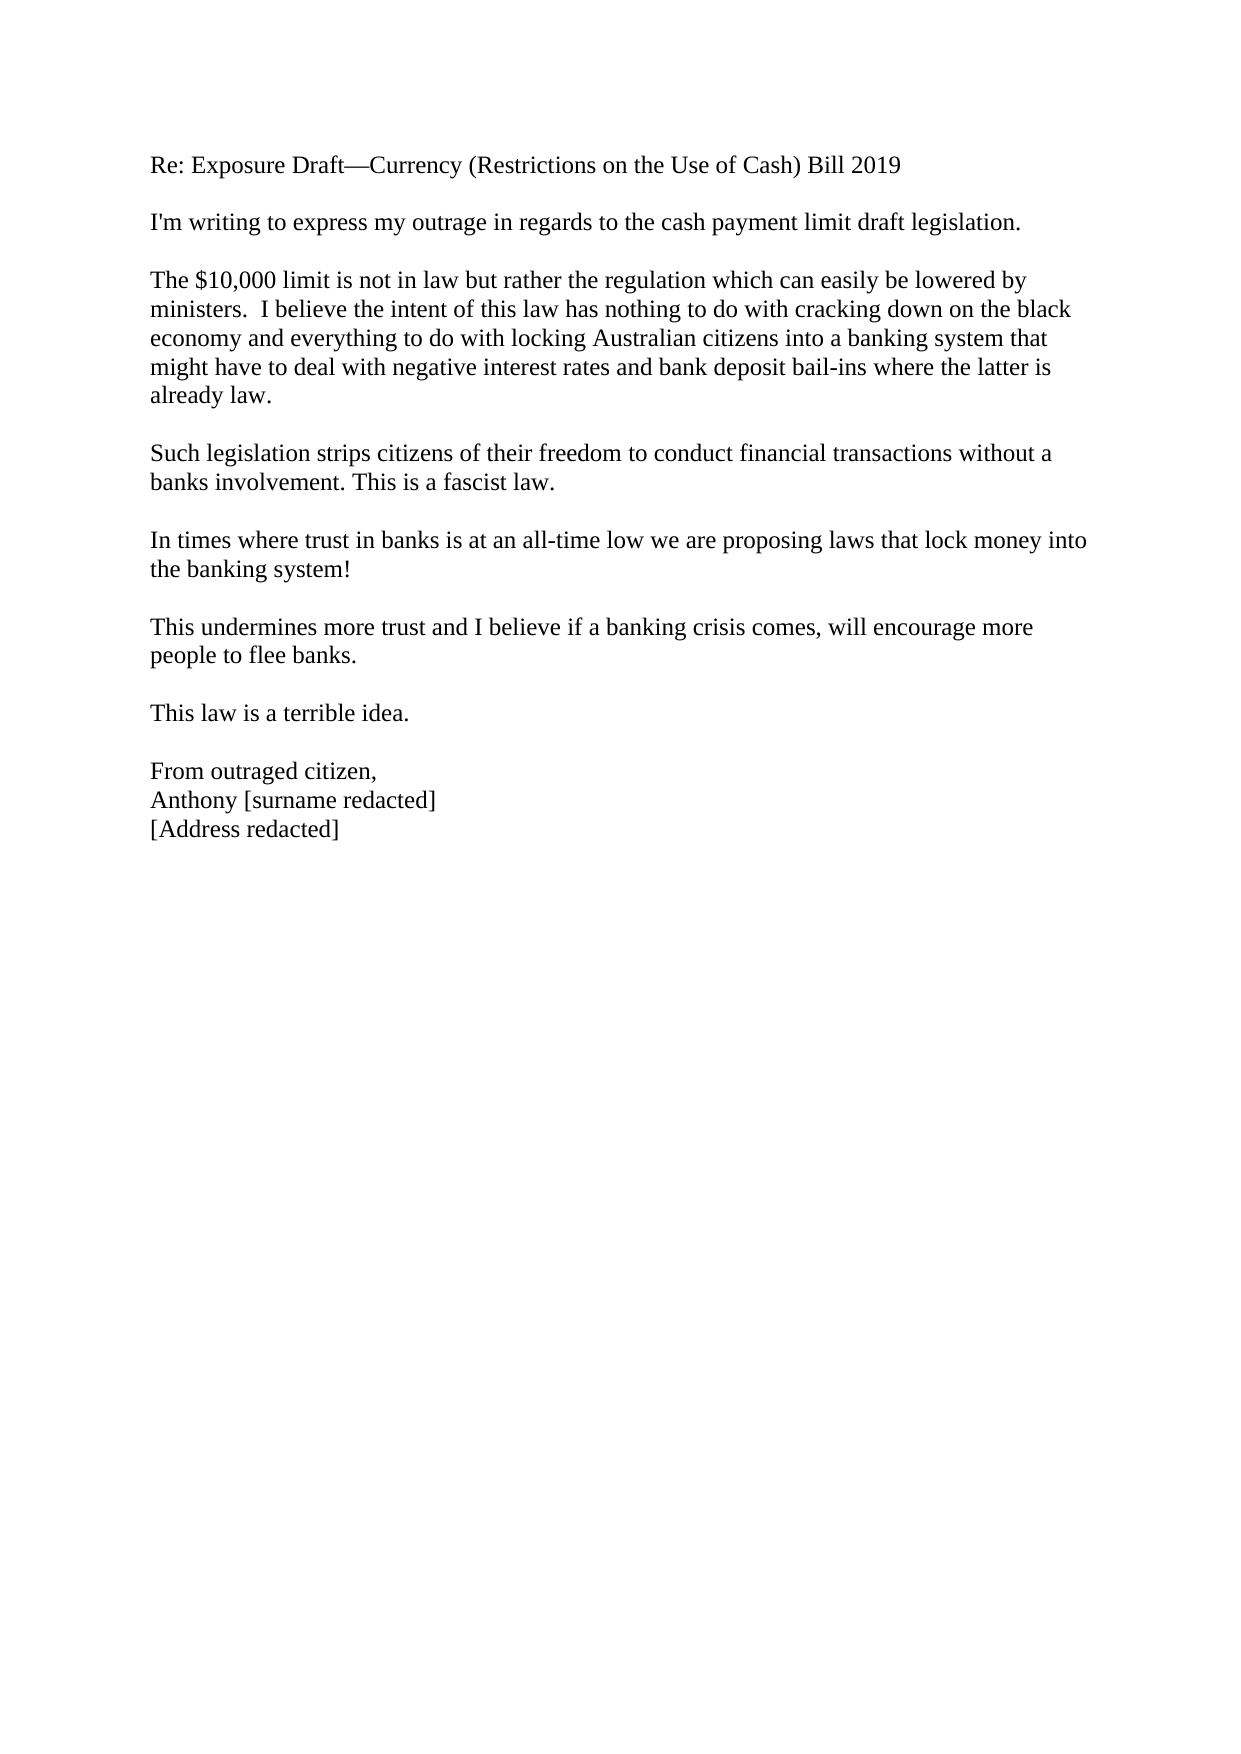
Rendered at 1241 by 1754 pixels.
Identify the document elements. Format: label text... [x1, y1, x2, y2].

text Re: Exposure Draft—Currency (Restrictions on the Use of Cash) Bill 2019 I'm writing to express my outrage in regards to the cash payment limit draft legislation. [150, 150, 1090, 236]
text The $10,000 limit is not in law but rather the regulation which can easily be lowered by ministers. I believe the intent of this law has nothing to do with cracking down on the black economy and everything to do with locking Australian citizens into a banking system that might have to deal with negative interest rates and bank deposit bail-ins where the latter is already law. [150, 265, 1090, 409]
text From outraged citizen, Anthony [surname redacted] [Address redacted] [150, 756, 1090, 842]
text Such legislation strips citizens of their freedom to conduct financial transactions without a banks involvement. This is a fascist law. [150, 438, 1090, 496]
text This law is a terrible idea. [150, 698, 1090, 727]
text In times where trust in banks is at an all-time low we are proposing laws that lock money into the banking system! [150, 525, 1090, 582]
text This undermines more trust and I believe if a banking crisis comes, will encourage more people to flee banks. [150, 612, 1090, 669]
